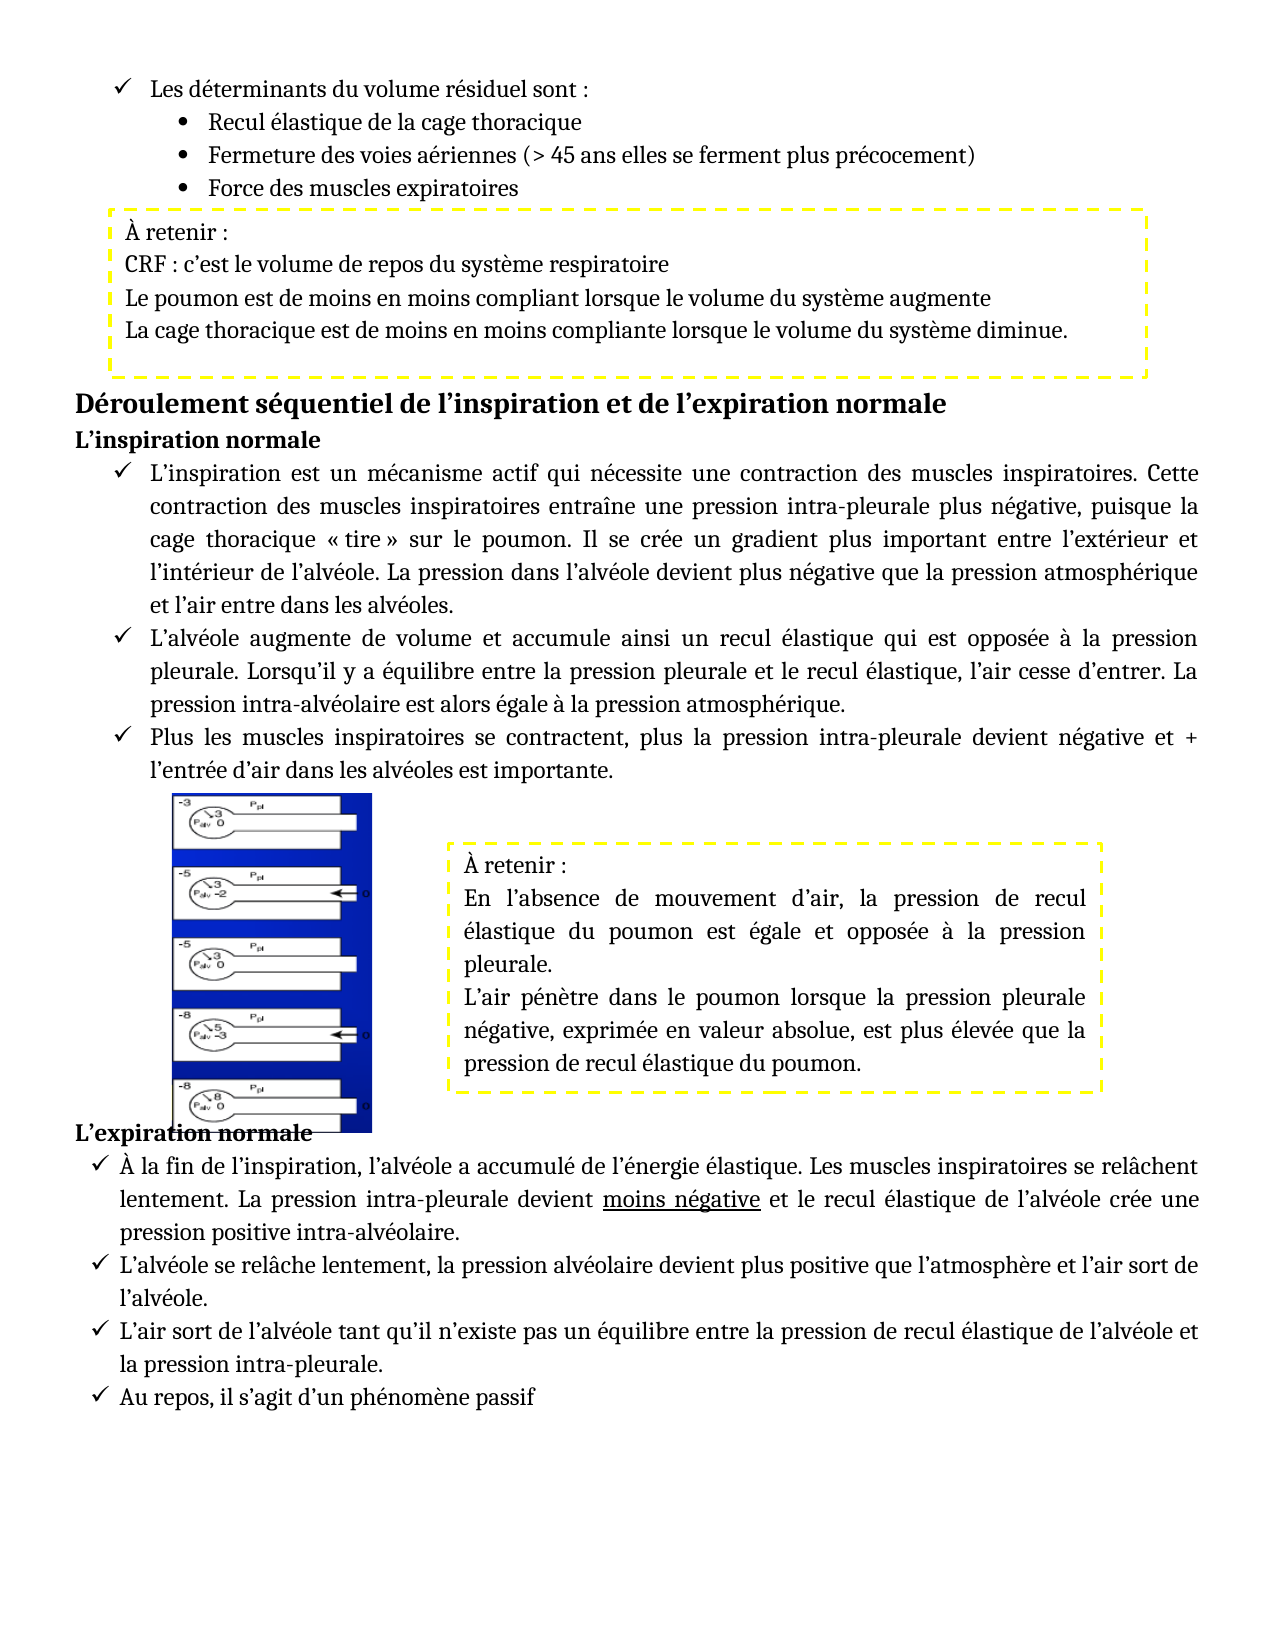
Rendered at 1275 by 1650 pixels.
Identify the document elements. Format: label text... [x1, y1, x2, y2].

list L’air sort de l’alvéole tant qu’il n’existe pas un équilibre entre la pression de recul élastique de l’alvéole et la pression intra-pleurale. [90, 1317, 1200, 1379]
list L’inspiration est un mécanisme actif qui nécessite une contraction des muscles inspiratoires. Cette contraction des muscles inspiratoires entraîne une pression intra-pleurale plus négative, puisque la cage thoracique « tire » sur le poumon. Il se crée un gradient plus important entre l’extérieur et l’intérieur de l’alvéole. La pression dans l’alvéole devient plus négative que la pression atmosphérique et l’air entre dans les alvéoles. [112, 458, 1200, 619]
text L’inspiration normale [75, 426, 1200, 454]
text Déroulement séquentiel de l’inspiration et de l’expiration normale [75, 387, 1200, 421]
list L’alvéole se relâche lentement, la pression alvéolaire devient plus positive que l’atmosphère et l’air sort de l’alvéole. [90, 1251, 1200, 1313]
list Plus les muscles inspiratoires se contractent, plus la pression intra-pleurale devient négative et + l’entrée d’air dans les alvéoles est importante. [112, 723, 1200, 784]
list Fermeture des voies aériennes (> 45 ans elles se ferment plus précocement) [178, 141, 1200, 170]
picture [171, 793, 373, 1119]
list Recul élastique de la cage thoracique [178, 108, 1200, 137]
list L’alvéole augmente de volume et accumule ainsi un recul élastique qui est opposée à la pression pleurale. Lorsqu’il y a équilibre entre la pression pleurale et le recul élastique, l’air cesse d’entrer. La pression intra-alvéolaire est alors égale à la pression atmosphérique. [112, 624, 1200, 718]
list Au repos, il s’agit d’un phénomène passif [90, 1383, 1200, 1412]
list Force des muscles expiratoires [178, 174, 1200, 203]
text L’expiration normale [75, 1119, 1200, 1148]
list Les déterminants du volume résiduel sont : [112, 75, 1200, 104]
list À la fin de l’inspiration, l’alvéole a accumulé de l’énergie élastique. Les muscles inspiratoires se relâchent lentement. La pression intra-pleurale devient moins négative et le recul élastique de l’alvéole crée une pression positive intra-alvéolaire. [90, 1152, 1200, 1247]
